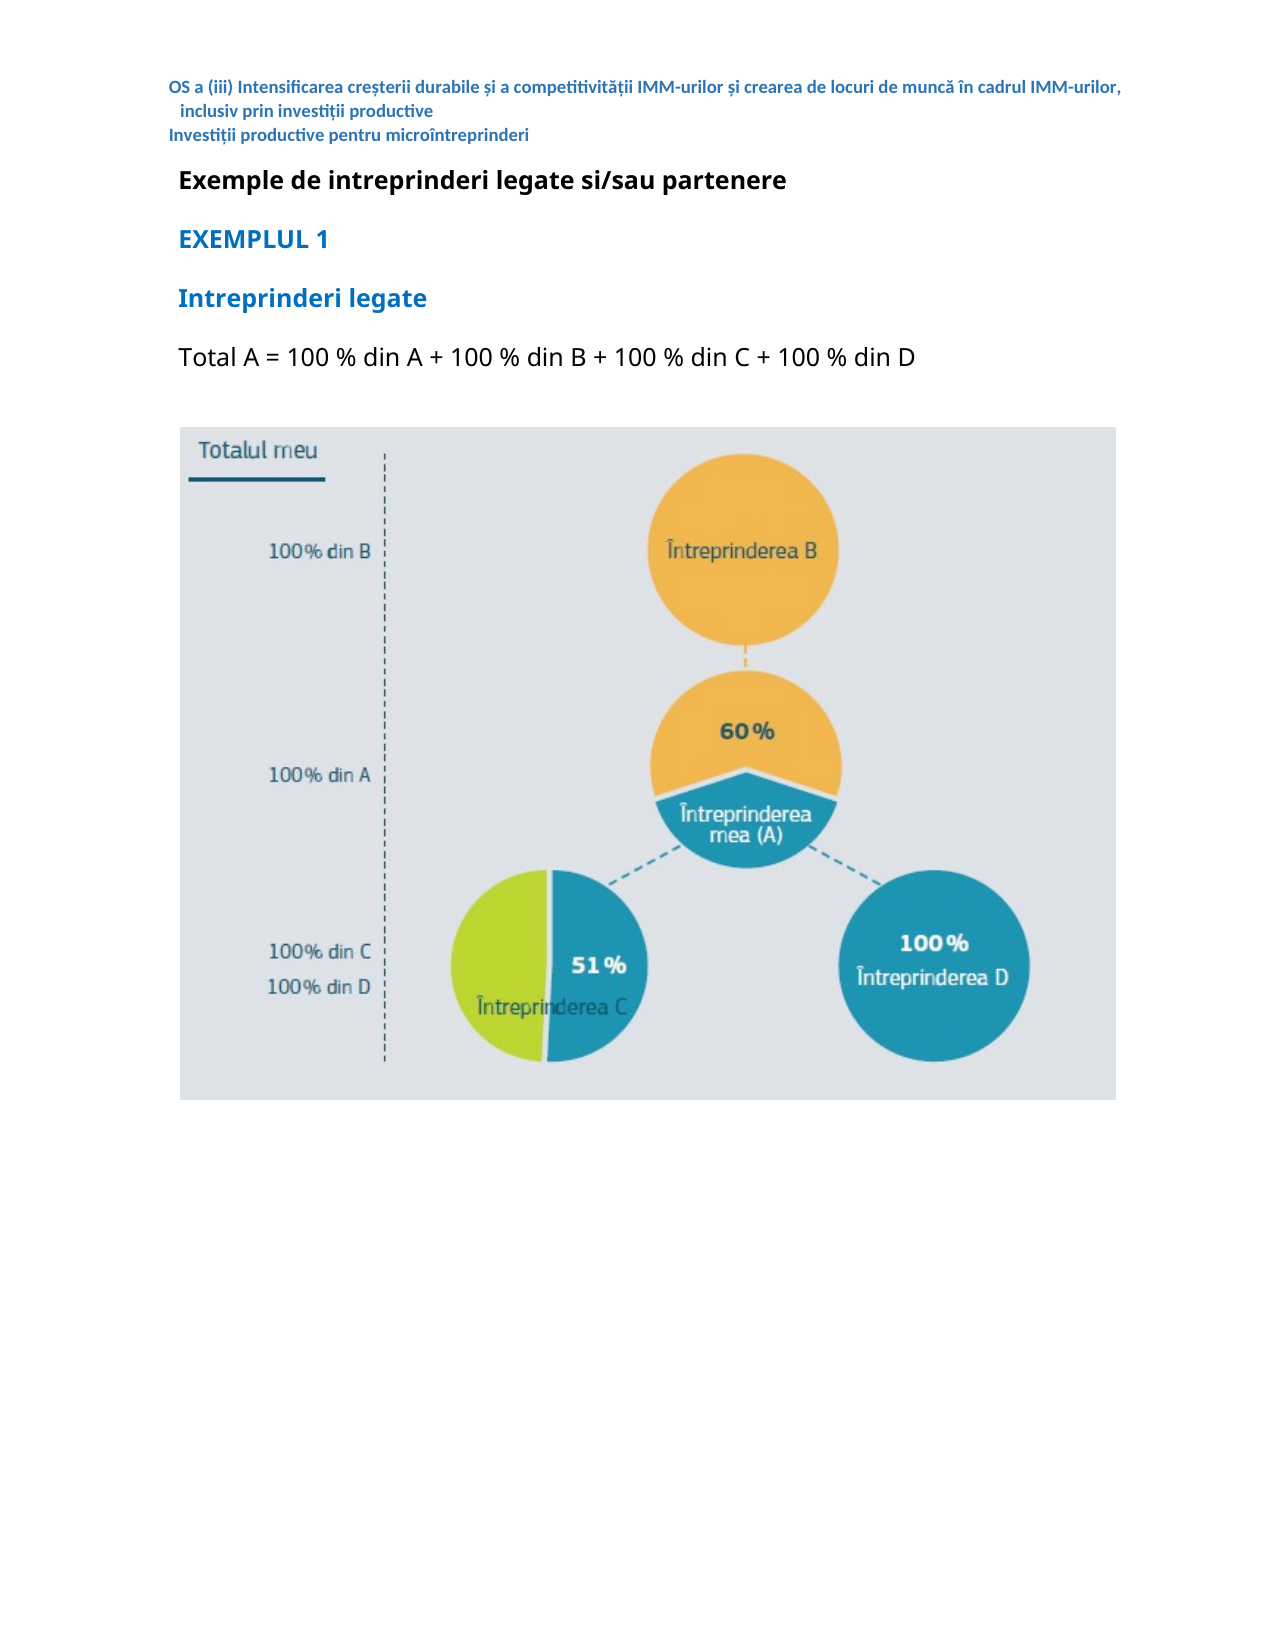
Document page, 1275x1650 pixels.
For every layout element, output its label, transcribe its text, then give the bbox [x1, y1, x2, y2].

picture [180, 427, 1116, 1100]
text Total A = 100 % din A + 100 % din B + 100 % din C + 100 % din D [178, 340, 1144, 374]
text Intreprinderi legate [178, 281, 1144, 315]
subtitle Exemple de intreprinderi legate si/sau partenere [178, 162, 1144, 197]
text EXEMPLUL 1 [178, 222, 1144, 256]
